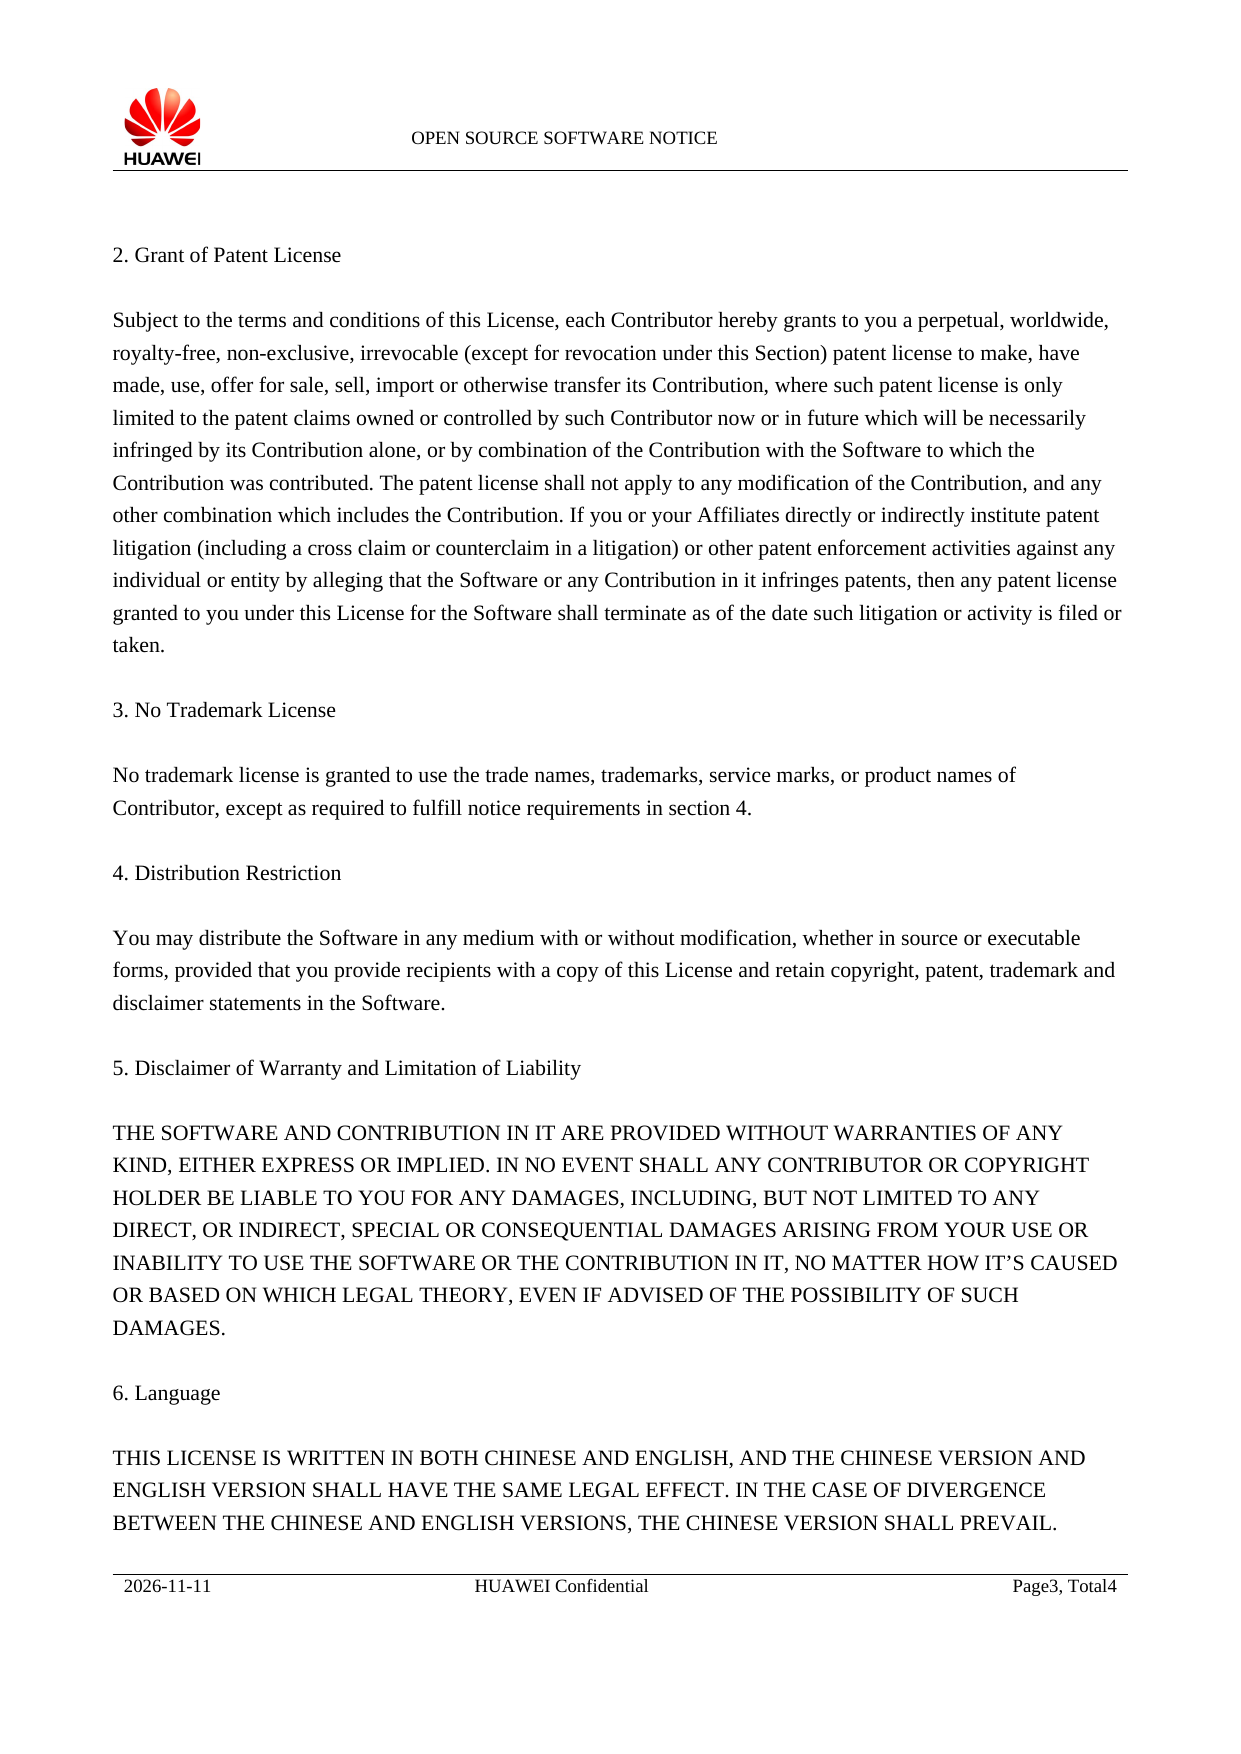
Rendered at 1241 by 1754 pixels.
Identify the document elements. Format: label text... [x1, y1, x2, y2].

picture [124, 88, 201, 165]
